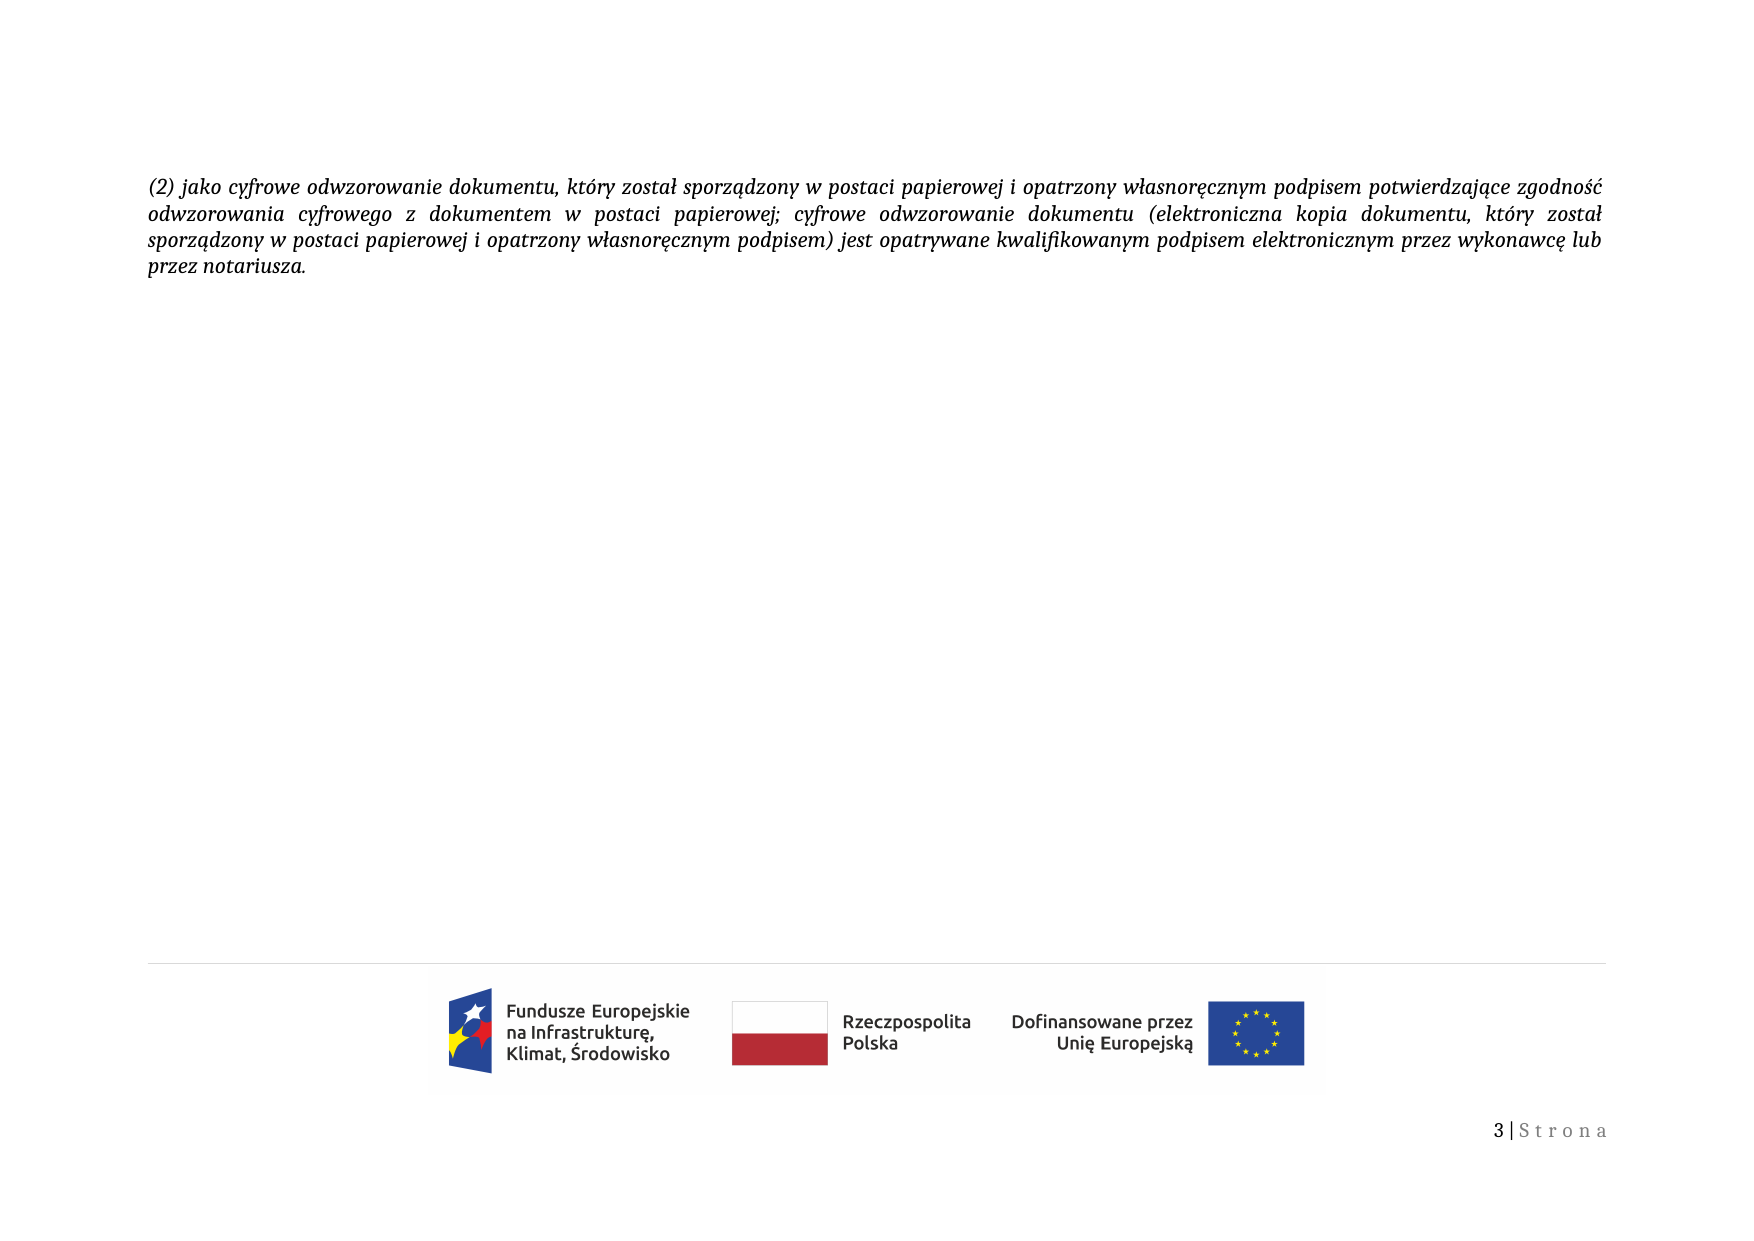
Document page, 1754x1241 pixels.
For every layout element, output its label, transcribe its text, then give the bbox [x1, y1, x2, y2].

picture [427, 966, 1327, 1095]
